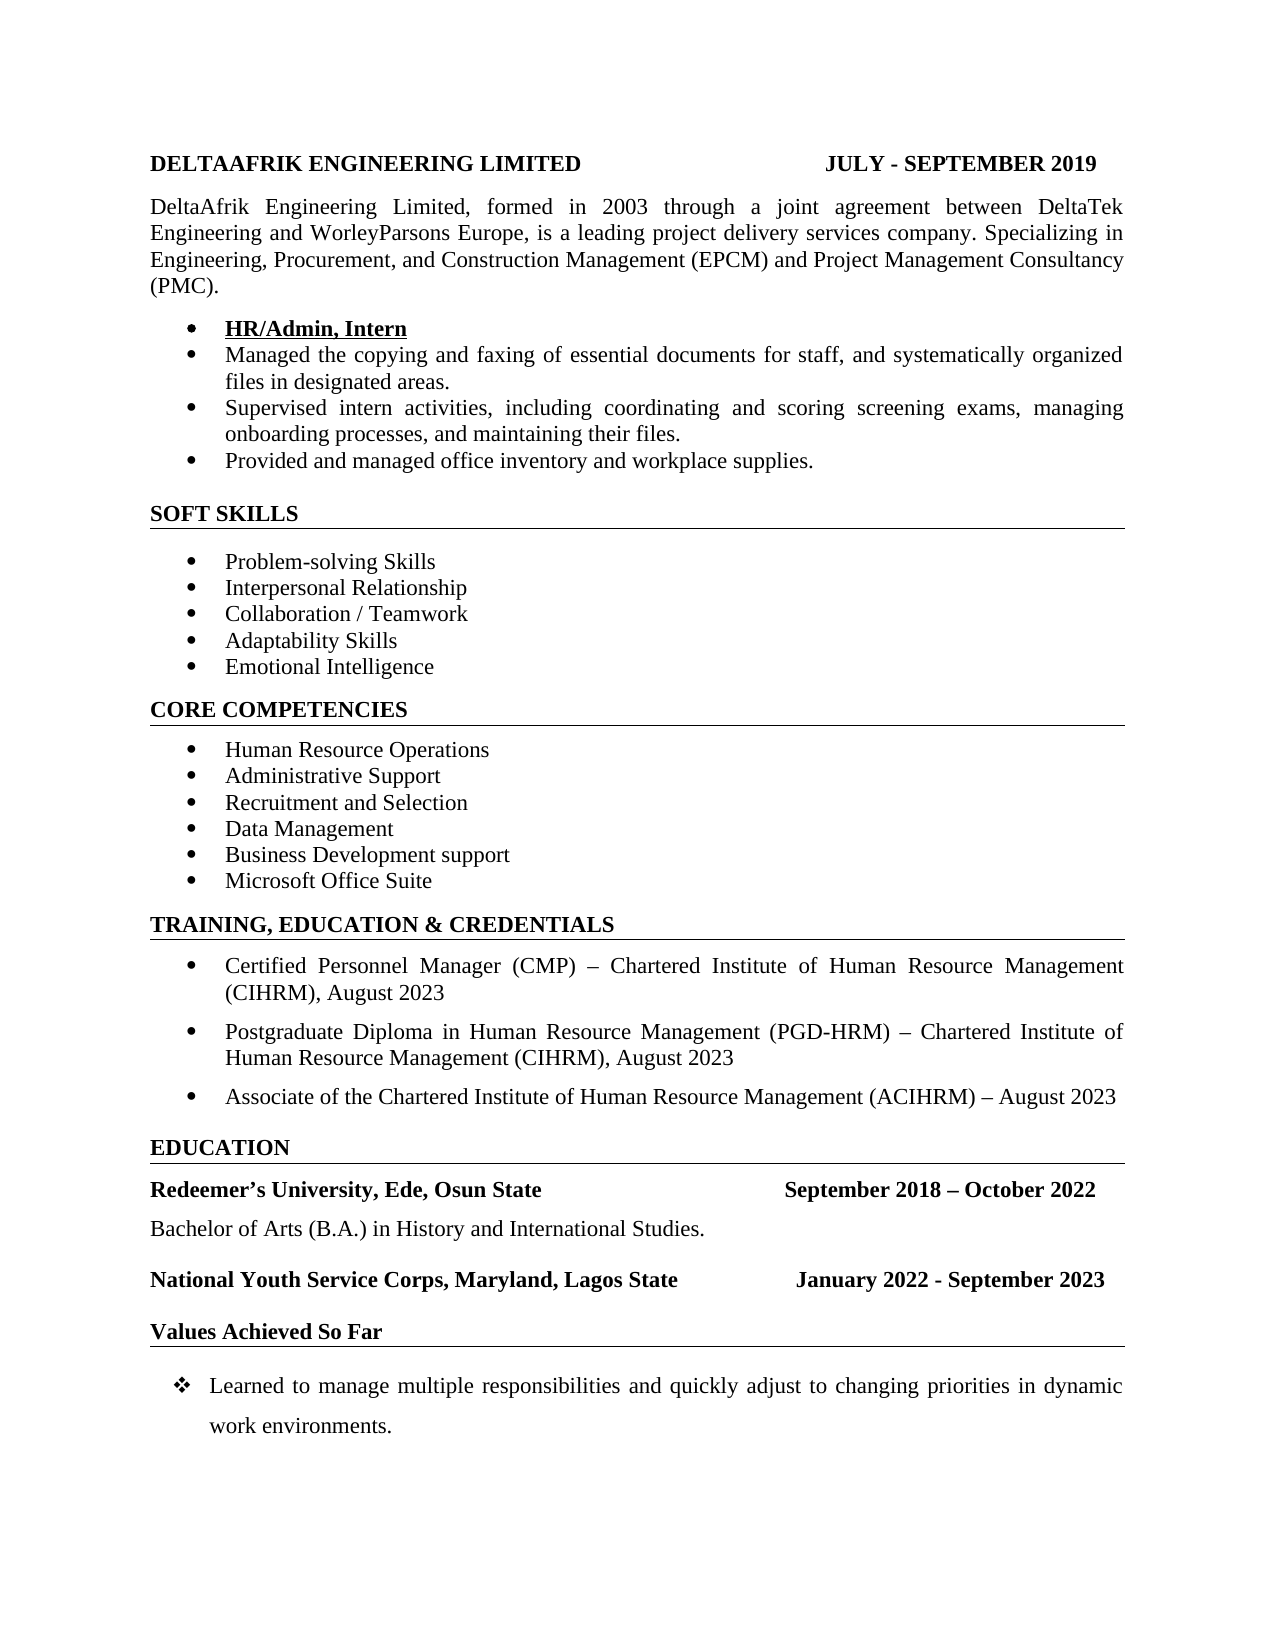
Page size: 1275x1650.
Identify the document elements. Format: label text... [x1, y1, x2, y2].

text Bachelor of Arts (B.A.) in History and International Studies. [150, 1215, 1125, 1242]
text Values Achieved So Far [150, 1318, 1125, 1346]
list Postgraduate Diploma in Human Resource Management (PGD-HRM) – Chartered Institute of Human Resource Management (CIHRM), August 2023 [187, 1018, 1125, 1071]
text DELTAAFRIK ENGINEERING LIMITED JULY - SEPTEMBER 2019 [150, 150, 1125, 176]
text CORE COMPETENCIES [150, 696, 1125, 725]
list Data Management [187, 815, 1125, 841]
list Associate of the Chartered Institute of Human Resource Management (ACIHRM) – August 2023 [187, 1083, 1125, 1109]
list Supervised intern activities, including coordinating and scoring screening exams, managing onboarding processes, and maintaining their files. [187, 394, 1125, 447]
list HR/Admin, Intern [187, 315, 1125, 341]
text SOFT SKILLS [150, 499, 1125, 528]
list Managed the copying and faxing of essential documents for staff, and systematically organized files in designated areas. [187, 341, 1125, 394]
text National Youth Service Corps, Maryland, Lagos State January 2022 - September 2023 [150, 1267, 1125, 1293]
text EDUCATION [150, 1134, 1125, 1163]
list Collaboration / Teamwork [187, 601, 1125, 627]
list Administrative Support [187, 762, 1125, 788]
text DeltaAfrik Engineering Limited, formed in 2003 through a joint agreement between DeltaTek Engineering and WorleyParsons Europe, is a leading project delivery services company. Specializing in Engineering, Procurement, and Construction Management (EPCM) and Project Management Consultancy (PMC). [150, 193, 1125, 298]
list Interpersonal Relationship [187, 574, 1125, 601]
list Certified Personnel Manager (CMP) – Chartered Institute of Human Resource Management (CIHRM), August 2023 [187, 953, 1125, 1005]
list Adaptability Skills [187, 627, 1125, 653]
list Problem-solving Skills [187, 548, 1125, 574]
list Business Development support [187, 841, 1125, 868]
text Redeemer’s University, Ede, Osun State September 2018 – October 2022 [150, 1176, 1125, 1203]
list Learned to manage multiple responsibilities and quickly adjust to changing priorities in dynamic work environments. [172, 1372, 1125, 1438]
list Emotional Intelligence [187, 653, 1125, 679]
text TRAINING, EDUCATION & CREDENTIALS [150, 911, 1125, 939]
list Microsoft Office Suite [187, 868, 1125, 894]
list Recruitment and Selection [187, 788, 1125, 815]
list Human Resource Operations [187, 736, 1125, 762]
list Provided and managed office inventory and workplace supplies. [187, 447, 1125, 473]
